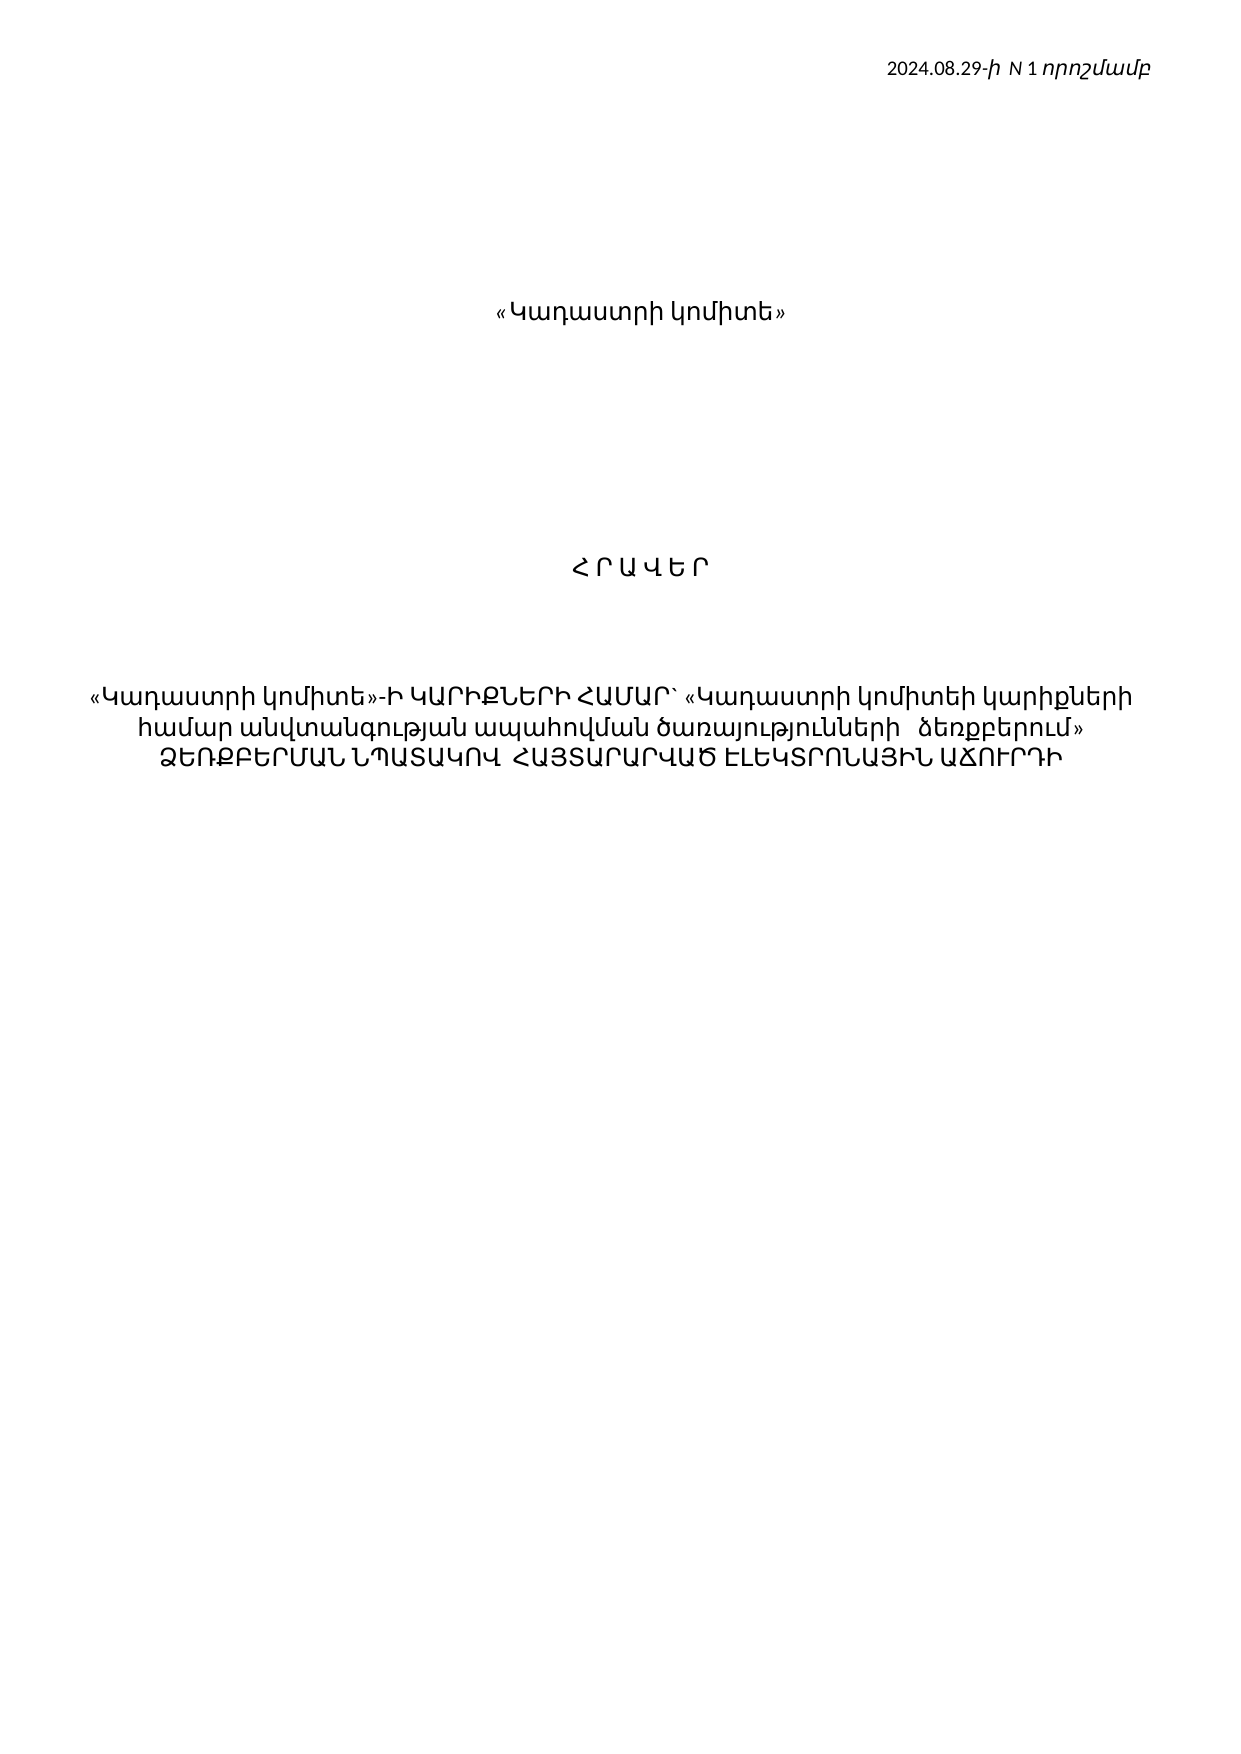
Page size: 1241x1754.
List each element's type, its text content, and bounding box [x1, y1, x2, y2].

text 2024.08.29 -ի N 1 որոշմամբ [69, 56, 1152, 81]
text «Կադաստրի կոմիտե»-Ի ԿԱՐԻՔՆԵՐԻ ՀԱՄԱՐ` «Կադաստրի կոմիտեի կարիքների համար անվտանգության ապահովման ծառայությունների ձեռքբերում» ՁԵՌՔԲԵՐՄԱՆ ՆՊԱՏԱԿՈՎ ՀԱՅՏԱՐԱՐՎԱԾ ԷԼԵԿՏՐՈՆԱՅԻՆ ԱՃՈՒՐԴԻ [69, 681, 1152, 773]
text Հ Ր Ա Վ Ե Ր [69, 552, 1152, 583]
text « Կադաստրի կոմիտե» [69, 296, 1152, 327]
